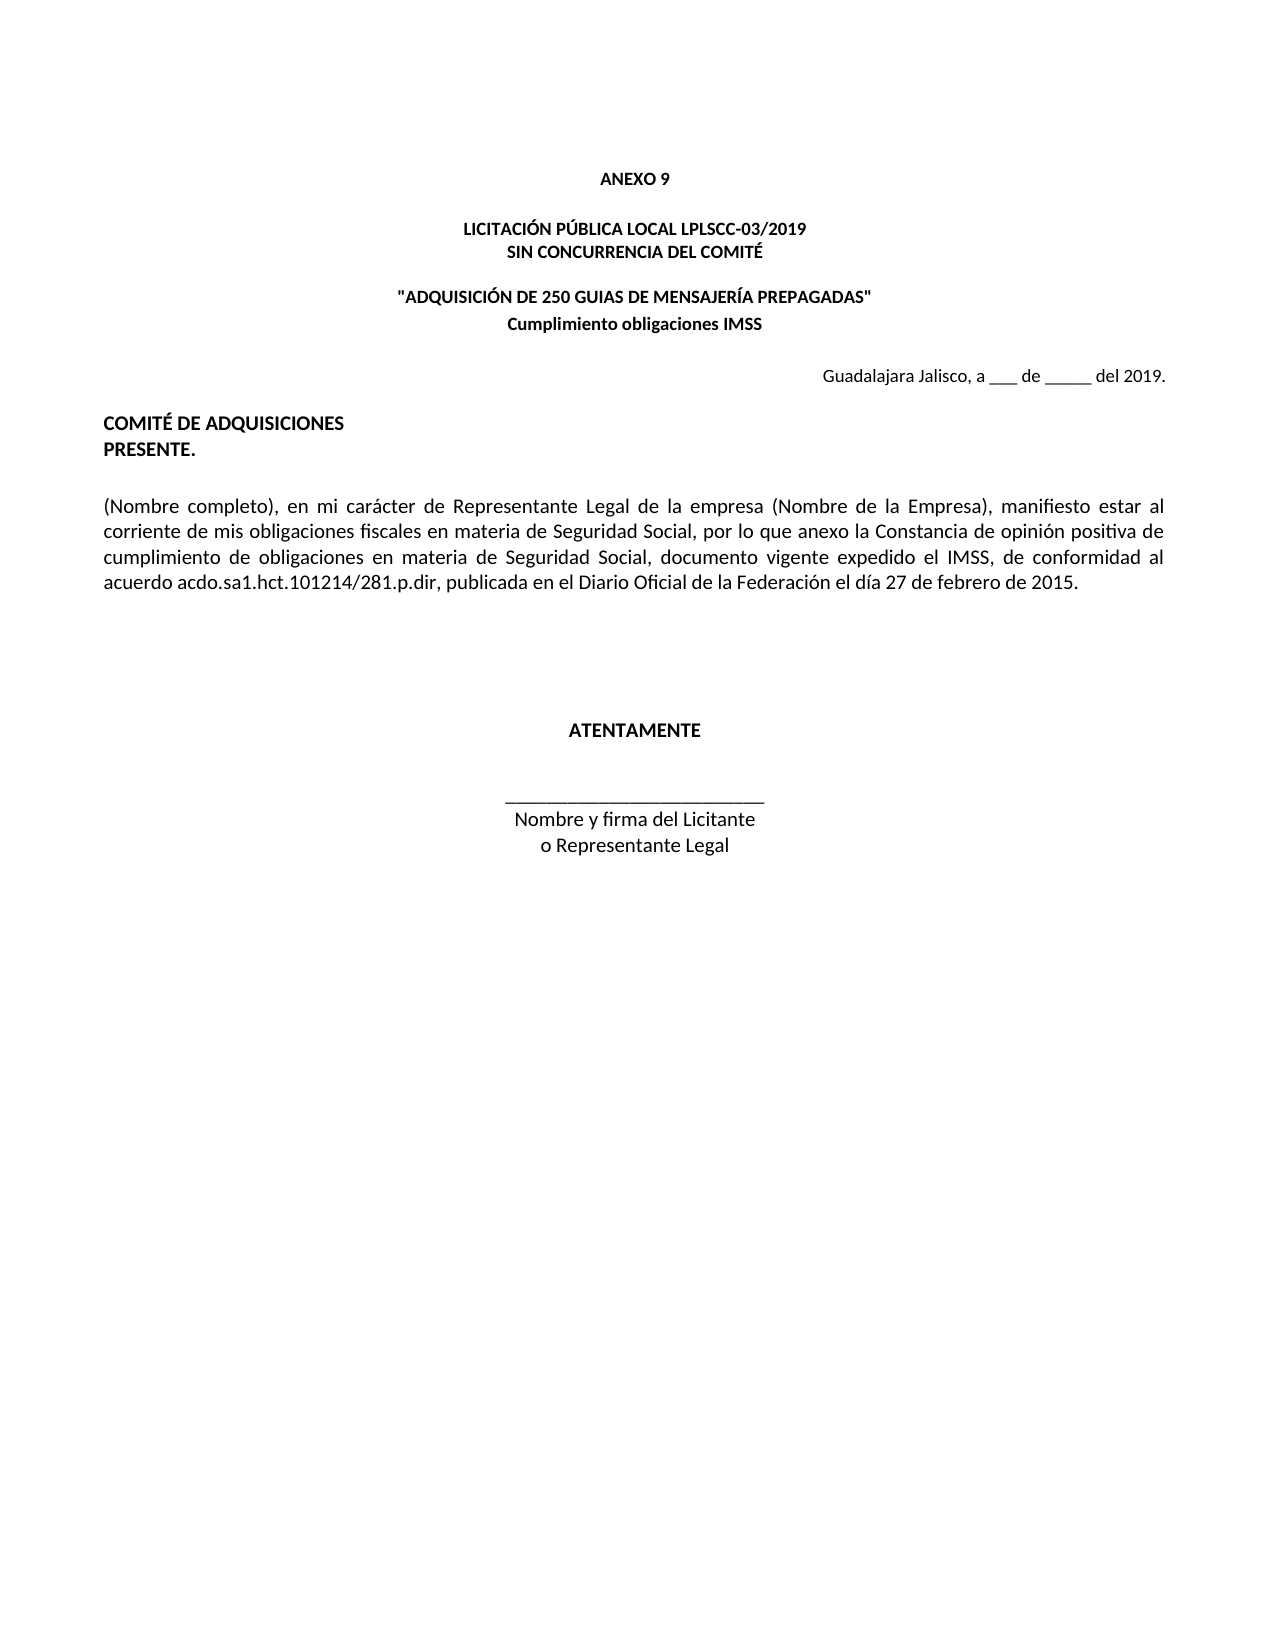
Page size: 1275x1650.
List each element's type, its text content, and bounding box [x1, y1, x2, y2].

text PRESENTE. [103, 436, 1166, 461]
text COMITÉ DE ADQUISICIONES [103, 411, 1166, 436]
text (Nombre completo), en mi carácter de Representante Legal de la empresa (Nombre de la Empresa), manifiesto estar al corriente de mis obligaciones fiscales en materia de Seguridad Social, por lo que anexo la Constancia de opinión positiva de cumplimiento de obligaciones en materia de Seguridad Social, documento vigente expedido el IMSS, de conformidad al acuerdo acdo.sa1.hct.101214/281.p.dir, publicada en el Diario Oficial de la Federación el día 27 de febrero de 2015. [103, 493, 1166, 595]
text "ADQUISICIÓN DE 250 GUIAS DE MENSAJERÍA PREPAGADAS" [103, 286, 1166, 308]
text _________________________ [103, 781, 1166, 806]
text LICITACIÓN PÚBLICA LOCAL LPLSCC-03/2019 [103, 217, 1166, 240]
text SIN CONCURRENCIA DEL COMITÉ [103, 240, 1166, 263]
text Nombre y firma del Licitante [103, 806, 1166, 832]
text Guadalajara Jalisco, a ___ de _____ del 2019. [103, 365, 1166, 388]
text ATENTAMENTE [103, 718, 1166, 743]
text Cumplimiento obligaciones IMSS [103, 312, 1166, 335]
text o Representante Legal [103, 832, 1166, 857]
text ANEXO 9 [103, 168, 1166, 191]
